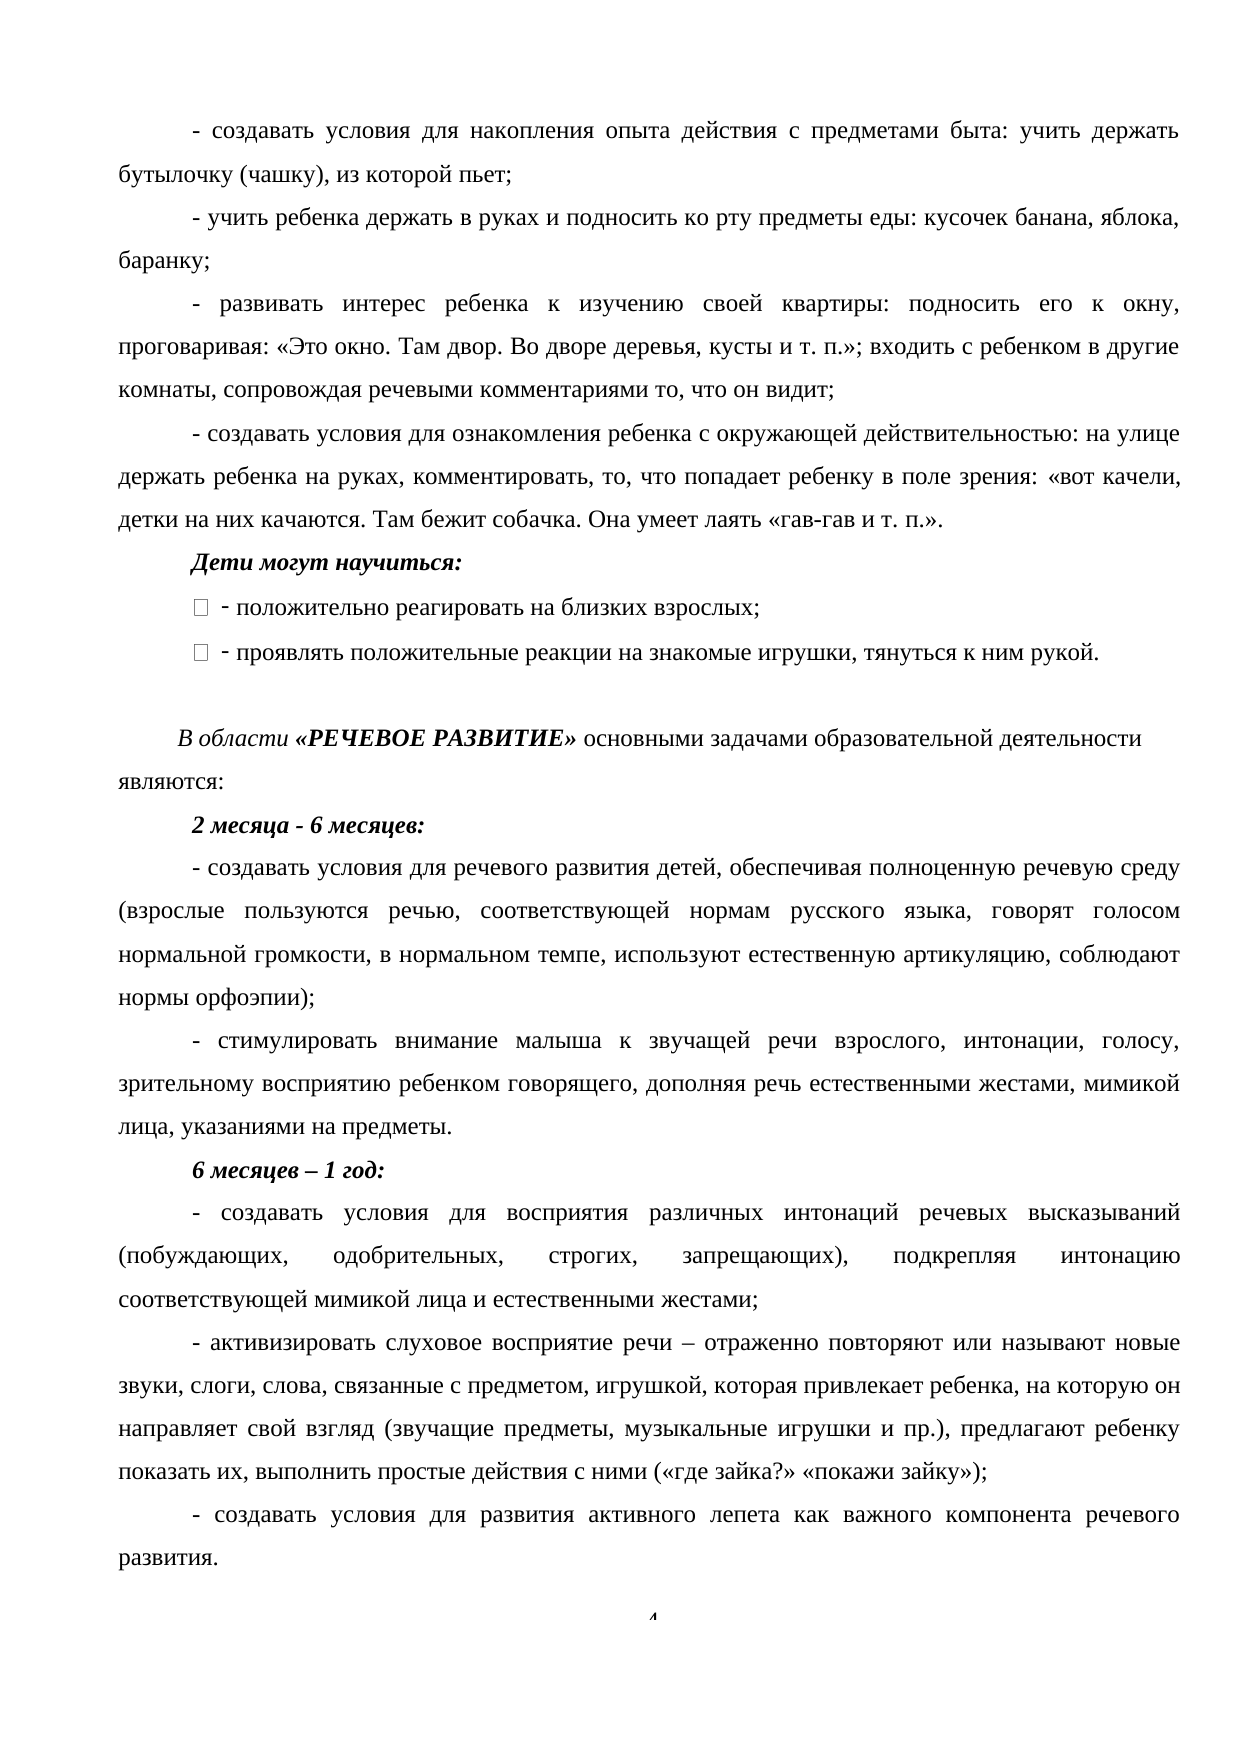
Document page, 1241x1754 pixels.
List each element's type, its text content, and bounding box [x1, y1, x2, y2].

list создавать условия для накопления опыта действия с предметами быта: учить держать бутылочку (чашку), из которой пьет; [118, 115, 1181, 187]
subtitle 6 месяцев – 1 год: [192, 1155, 1205, 1183]
list учить ребенка держать в руках и подносить ко рту предметы еды: кусочек банана, яблока, баранку; [118, 202, 1180, 274]
subtitle Дети могут научиться: [192, 547, 1205, 576]
picture [191, 634, 230, 668]
list создавать условия для восприятия различных интонаций речевых высказываний (побуждающих, одобрительных, строгих, запрещающих), подкрепляя интонацию соответствующей мимикой лица и естественными жестами; [118, 1197, 1181, 1312]
list создавать условия для речевого развития детей, обеспечивая полноценную речевую среду (взрослые пользуются речью, соответствующей нормам русского языка, говорят голосом нормальной громкости, в нормальном темпе, используют естественную артикуляцию, соблюдают нормы орфоэпии); [118, 852, 1181, 1011]
text проявлять положительные реакции на знакомые игрушки, тянуться к ним рукой. [236, 637, 1205, 666]
subtitle 2 месяца - 6 месяцев: [192, 810, 1205, 839]
list развивать интерес ребенка к изучению своей квартиры: подносить его к окну, проговаривая: «Это окно. Там двор. Во дворе деревья, кусты и т. п.»; входить с ребенком в другие комнаты, сопровождая речевыми комментариями то, что он видит; [118, 288, 1181, 403]
list активизировать слуховое восприятие речи – отраженно повторяют или называют новые звуки, слоги, слова, связанные с предметом, игрушкой, которая привлекает ребенка, на которую он направляет свой взгляд (звучащие предметы, музыкальные игрушки и пр.), предлагают ребенку показать их, выполнить простые действия с ними («где зайка?» «покажи зайку»); [118, 1327, 1181, 1485]
list создавать условия для развития активного лепета как важного компонента речевого развития. [118, 1499, 1181, 1571]
picture [191, 589, 230, 623]
text В области «РЕЧЕВОЕ РАЗВИТИЕ» основными задачами образовательной деятельности являются: [118, 723, 1205, 795]
list создавать условия для ознакомления ребенка с окружающей действительностью: на улице держать ребенка на руках, комментировать, то, что попадает ребенку в поле зрения: «вот качели, детки на них качаются. Там бежит собачка. Она умеет лаять «гав-гав и т. п.». [118, 418, 1181, 533]
list стимулировать внимание малыша к звучащей речи взрослого, интонации, голосу, зрительному восприятию ребенком говорящего, дополняя речь естественными жестами, мимикой лица, указаниями на предметы. [118, 1025, 1181, 1140]
text положительно реагировать на близких взрослых; [236, 592, 1205, 621]
